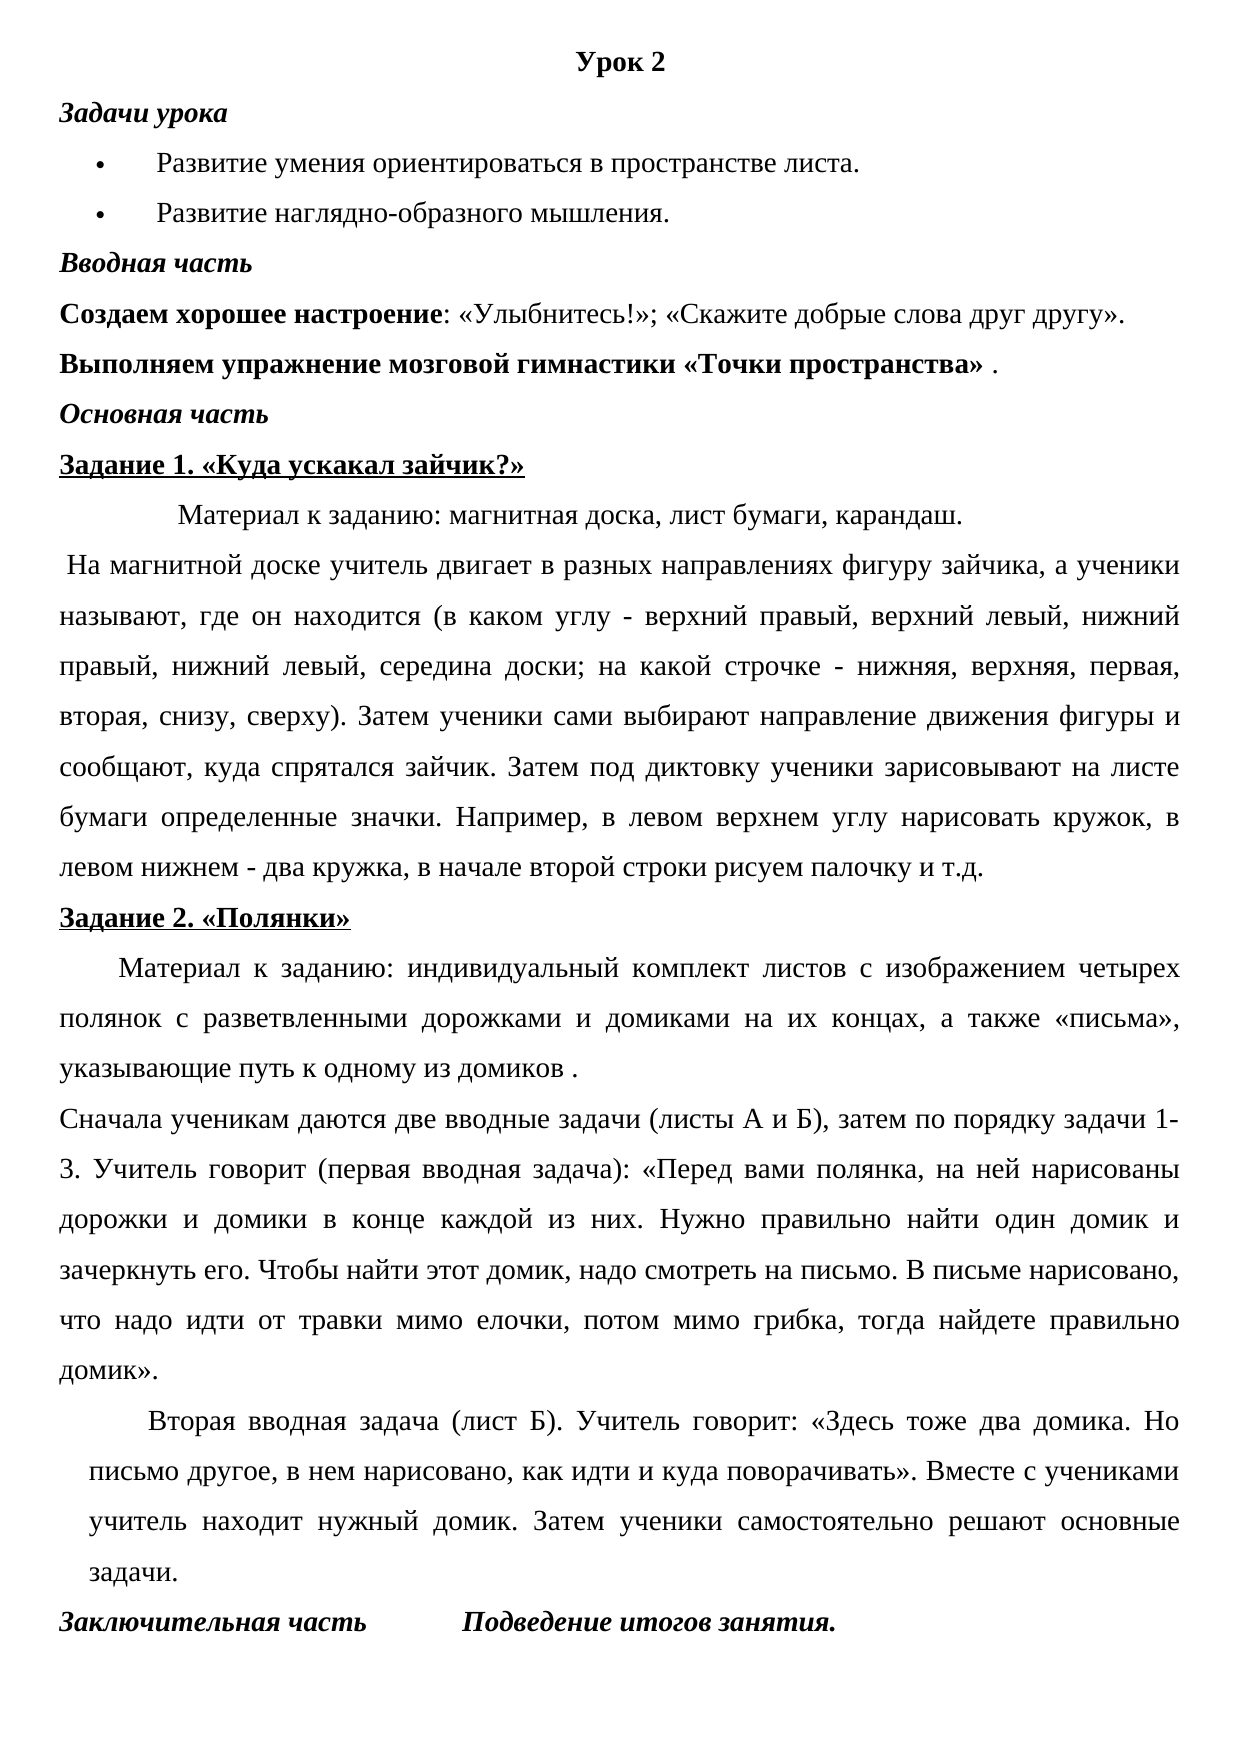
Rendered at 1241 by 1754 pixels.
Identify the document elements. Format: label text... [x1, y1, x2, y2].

list Развитие умения ориентироваться в пространстве листа. [97, 145, 1181, 178]
text Материал к заданию: магнитная доска, лист бумаги, карандаш. [118, 497, 1181, 531]
list Развитие наглядно-образного мышления. [97, 195, 1181, 229]
text Заключительная часть Подведение итогов занятия. [59, 1604, 1181, 1638]
text Задание 1. «Куда ускакал зайчик?» [59, 447, 1181, 480]
text Вводная часть [59, 246, 1181, 279]
text Выполняем упражнение мозговой гимнастики «Точки пространства» . [59, 346, 1181, 380]
text Урок 2 [59, 44, 1181, 78]
text Задание 2. «Полянки» [59, 900, 1181, 933]
text Создаем хорошее настроение: «Улыбнитесь!»; «Скажите добрые слова друг другу». [59, 296, 1181, 329]
text Сначала ученикам даются две вводные задачи (листы А и Б), затем по порядку задачи 1-3. Учитель говорит (первая вводная задача): «Перед вами полянка, на ней нарисованы дорожки и домики в конце каждой из них. Нужно правильно найти один домик и зачеркнуть его. Чтобы найти этот домик, надо смотреть на письмо. В письме нарисовано, что надо идти от травки мимо елочки, потом мимо грибка, тогда найдете правильно домик». [59, 1101, 1181, 1386]
text На магнитной доске учитель двигает в разных направлениях фигуру зайчика, а ученики называют, где он находится (в каком углу - верхний правый, верхний левый, нижний правый, нижний левый, середина доски; на какой строчке - нижняя, верхняя, первая, вторая, снизу, сверху). Затем ученики сами выбирают направление движения фигуры и сообщают, куда спрятался зайчик. Затем под диктовку ученики зарисовывают на листе бумаги определенные значки. Например, в левом верхнем углу нарисовать кружок, в левом нижнем - два кружка, в начале второй строки рисуем палочку и т.д. [59, 547, 1181, 883]
text Вторая вводная задача (лист Б). Учитель говорит: «Здесь тоже два домика. Но письмо другое, в нем нарисовано, как идти и куда поворачивать». Вместе с учениками учитель находит нужный домик. Затем ученики самостоятельно решают основные задачи. [89, 1403, 1181, 1587]
text Задачи урока [59, 95, 1181, 128]
text Основная часть [59, 397, 1181, 430]
text Материал к заданию: индивидуальный комплект листов с изображением четырех полянок с разветвленными дорожками и домиками на их концах, а также «письма», указывающие путь к одному из домиков . [59, 950, 1181, 1084]
